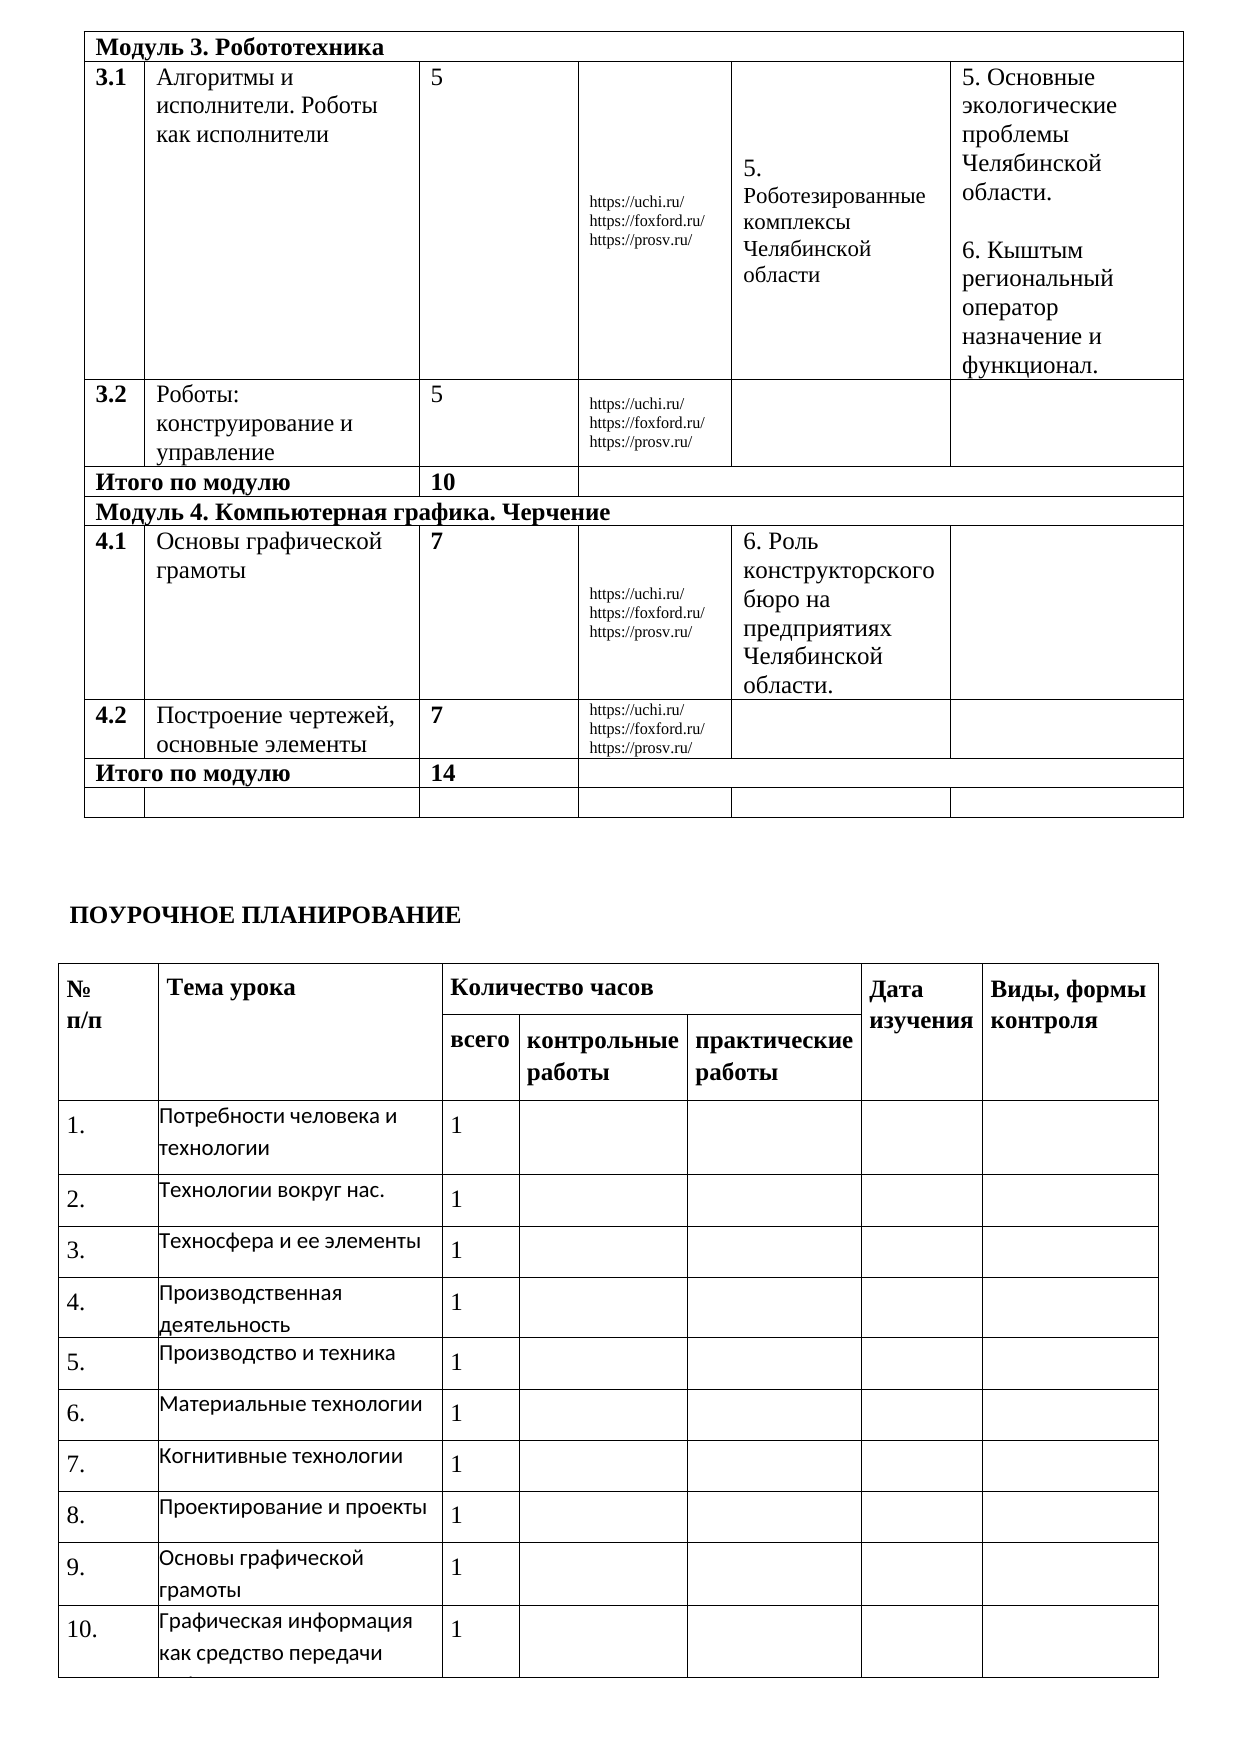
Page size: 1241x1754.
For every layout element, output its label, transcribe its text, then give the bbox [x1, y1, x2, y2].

table_cell [579, 788, 731, 817]
table_cell 1 [443, 1175, 519, 1226]
table_cell 5. Роботезированные комплексы Челябинской области [732, 62, 950, 378]
table_cell Производственная деятельность [159, 1278, 442, 1337]
table_cell [732, 700, 950, 757]
table_cell [983, 1390, 1158, 1440]
table_cell Итого по модулю [85, 759, 419, 787]
table_cell [520, 1175, 687, 1226]
table_cell [688, 1543, 861, 1605]
table_cell [520, 1278, 687, 1337]
table_cell https://uchi.ru/ https://foxford.ru/ https://prosv.ru/ [579, 700, 731, 757]
table_cell [520, 1338, 687, 1388]
table_cell [983, 1338, 1158, 1388]
table_cell [862, 1390, 982, 1440]
table_cell 1 [443, 1390, 519, 1440]
table_cell 1 [443, 1227, 519, 1277]
table_header Тема урока [159, 964, 442, 1100]
table_cell [85, 788, 144, 817]
table_cell [420, 788, 578, 817]
table_cell Потребности человека и технологии [159, 1101, 442, 1174]
table_header Дата изучения [862, 964, 982, 1100]
table_cell Итого по модулю [85, 467, 419, 496]
table_cell [579, 467, 1183, 496]
table_cell 3.1 [85, 62, 144, 378]
table_cell Когнитивные технологии [159, 1441, 442, 1491]
table_cell 3. [59, 1227, 158, 1277]
table_cell [520, 1441, 687, 1491]
table_header № п/п [59, 964, 158, 1100]
table_cell 7. [59, 1441, 158, 1491]
table_cell [862, 1175, 982, 1226]
table_cell [862, 1543, 982, 1605]
table_cell [983, 1175, 1158, 1226]
table_cell [983, 1543, 1158, 1605]
table_cell 7 [420, 700, 578, 757]
table_cell Материальные технологии [159, 1390, 442, 1440]
table_cell [688, 1492, 861, 1542]
table_cell [862, 1338, 982, 1388]
table_cell Модуль 4. Компьютерная графика. Черчение [85, 497, 1183, 525]
table_cell 10. [59, 1606, 158, 1677]
table_cell [688, 1338, 861, 1388]
table_cell Производство и техника [159, 1338, 442, 1388]
table_header Количество часов [443, 964, 861, 1014]
table_cell [951, 380, 1183, 466]
table_cell [688, 1101, 861, 1174]
table_cell 5. Основные экологические проблемы Челябинской области. 6. Кыштым региональный оператор назначение и функционал. [951, 62, 1183, 378]
table_cell [983, 1227, 1158, 1277]
table_cell [862, 1606, 982, 1677]
table_cell [732, 380, 950, 466]
table_cell Основы графической грамоты [145, 526, 419, 699]
table_cell 1 [443, 1338, 519, 1388]
table_cell 2. [59, 1175, 158, 1226]
table_cell https://uchi.ru/ https://foxford.ru/ https://prosv.ru/ [579, 380, 731, 466]
table_header Виды, формы контроля [983, 964, 1158, 1100]
table_cell [520, 1101, 687, 1174]
table_cell 5 [420, 62, 578, 378]
table_cell 3.2 [85, 380, 144, 466]
table_cell [688, 1227, 861, 1277]
table_cell Модуль 3. Робототехника [85, 32, 1183, 61]
table_cell [951, 526, 1183, 699]
table_cell 4.2 [85, 700, 144, 757]
text ПОУРОЧНОЕ ПЛАНИРОВАНИЕ [69, 902, 1172, 929]
table_cell [520, 1606, 687, 1677]
table_cell [983, 1606, 1158, 1677]
table_cell [520, 1543, 687, 1605]
table_cell [983, 1441, 1158, 1491]
table_cell [688, 1606, 861, 1677]
table_cell 4. [59, 1278, 158, 1337]
table_cell [579, 759, 1183, 787]
table_cell 1 [443, 1101, 519, 1174]
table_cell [579, 62, 731, 378]
table_cell [145, 788, 419, 817]
table_cell Графическая информация как средство передачи информации о материальном мире. [159, 1606, 442, 1677]
table_cell [520, 1492, 687, 1542]
table_cell 6. [59, 1390, 158, 1440]
table_cell 4.1 [85, 526, 144, 699]
table_cell всего [443, 1015, 519, 1100]
table_cell 1 [443, 1441, 519, 1491]
table_cell [732, 788, 950, 817]
table_cell 1 [443, 1492, 519, 1542]
table_cell Построение чертежей, основные элементы [145, 700, 419, 757]
table_cell 1 [443, 1606, 519, 1677]
table_cell 10 [420, 467, 578, 496]
table_cell [862, 1492, 982, 1542]
table_cell 5. [59, 1338, 158, 1388]
table_cell Основы графической грамоты [159, 1543, 442, 1605]
table_cell 14 [420, 759, 578, 787]
table_cell 1 [443, 1543, 519, 1605]
table_cell 9. [59, 1543, 158, 1605]
table_cell [688, 1441, 861, 1491]
table_cell [951, 700, 1183, 757]
table_cell 8. [59, 1492, 158, 1542]
table_cell Роботы: конструирование и управление [145, 380, 419, 466]
table_cell [951, 788, 1183, 817]
table_cell [983, 1101, 1158, 1174]
table_cell [688, 1278, 861, 1337]
table_cell практические работы [688, 1015, 861, 1100]
table_cell [520, 1390, 687, 1440]
table_cell [862, 1101, 982, 1174]
table_cell Проектирование и проекты [159, 1492, 442, 1542]
table_cell [862, 1227, 982, 1277]
table_cell [862, 1441, 982, 1491]
table_cell Алгоритмы и исполнители. Роботы как исполнители [145, 62, 419, 378]
table_cell Технологии вокруг нас. [159, 1175, 442, 1226]
table_cell [983, 1278, 1158, 1337]
table_cell [688, 1175, 861, 1226]
table_cell 7 [420, 526, 578, 699]
table_cell Техносфера и ее элементы [159, 1227, 442, 1277]
table_cell [983, 1492, 1158, 1542]
table_cell https://uchi.ru/ https://foxford.ru/ https://prosv.ru/ [579, 526, 731, 699]
table_cell 6. Роль конструкторского бюро на предприятиях Челябинской области. [732, 526, 950, 699]
table_cell [688, 1390, 861, 1440]
table_cell [520, 1227, 687, 1277]
table_cell [862, 1278, 982, 1337]
table_cell 1. [59, 1101, 158, 1174]
table_cell 1 [443, 1278, 519, 1337]
table_cell 5 [420, 380, 578, 466]
table_cell контрольные работы [520, 1015, 687, 1100]
